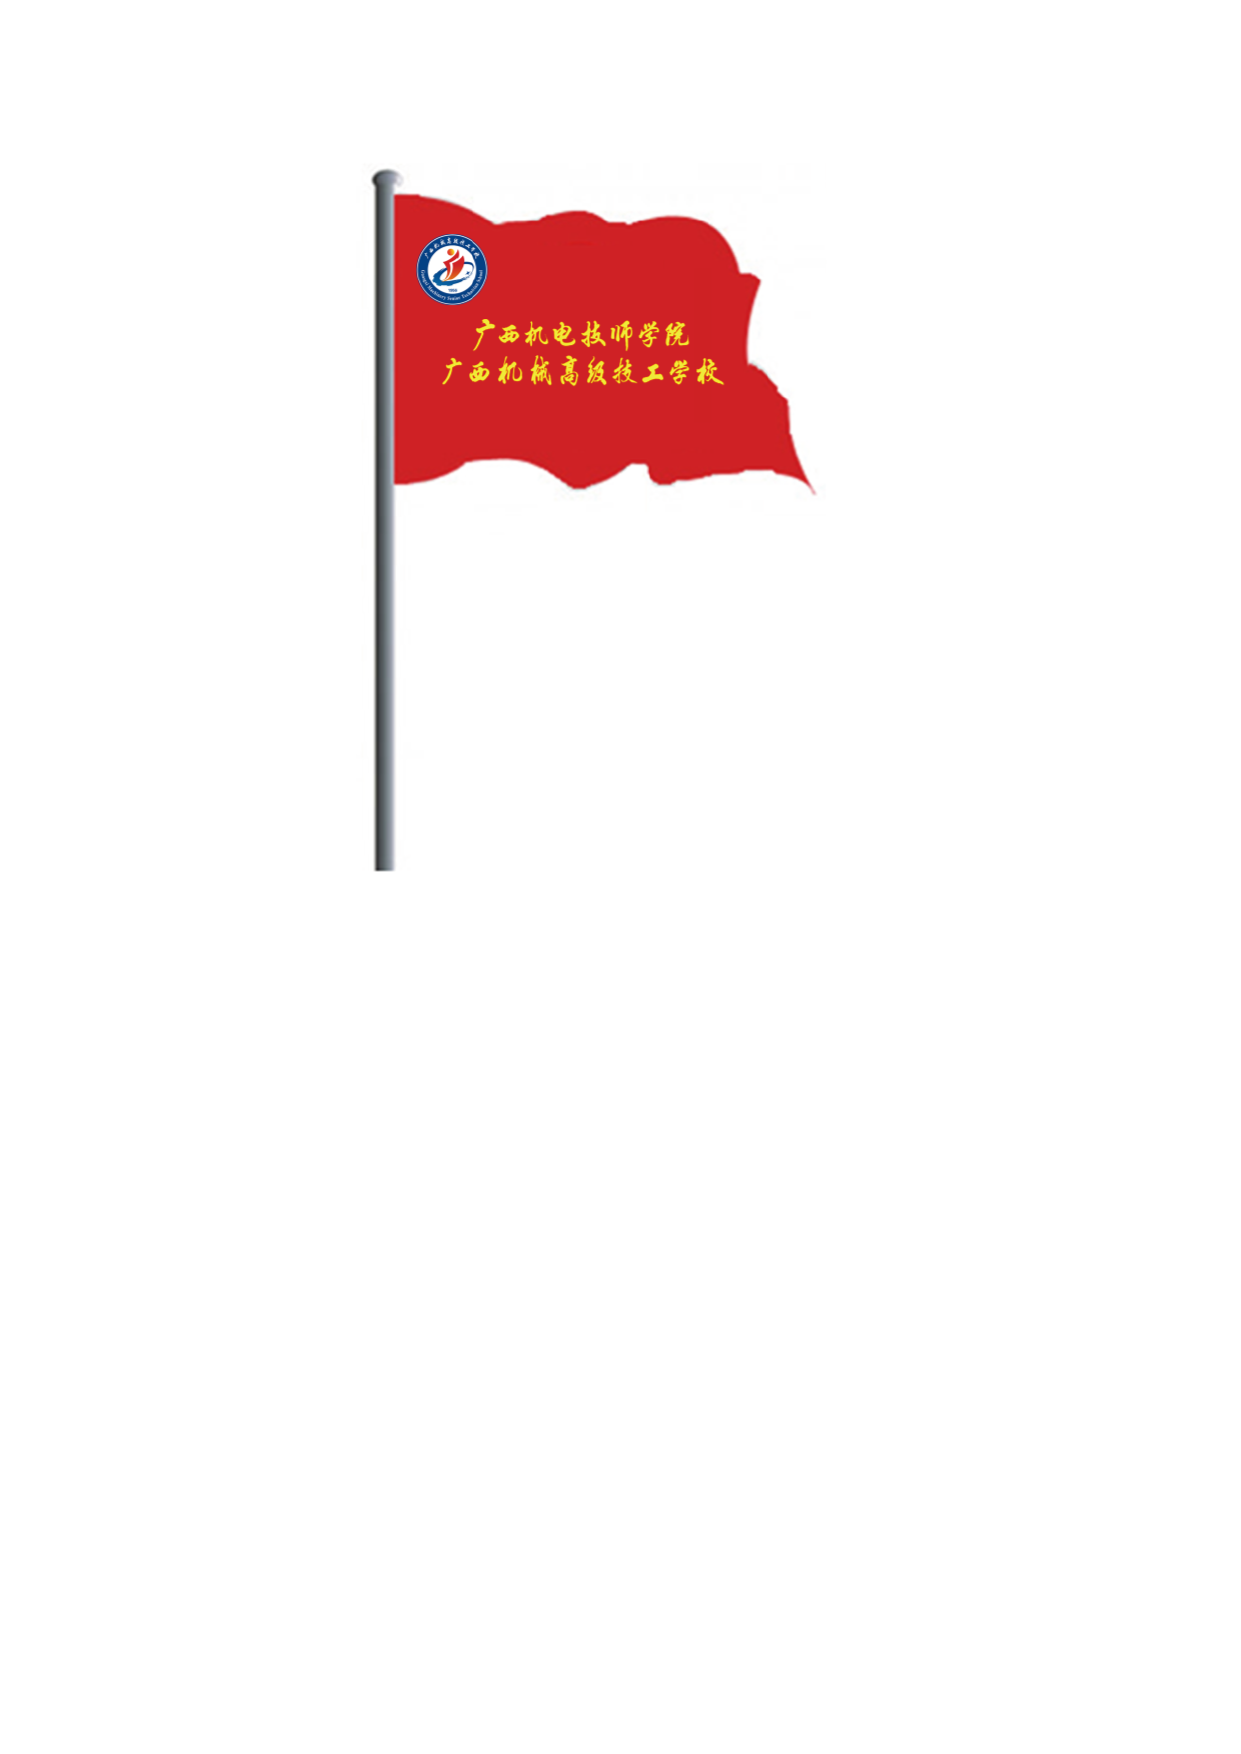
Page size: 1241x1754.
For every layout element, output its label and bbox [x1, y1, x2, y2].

picture [355, 162, 827, 872]
